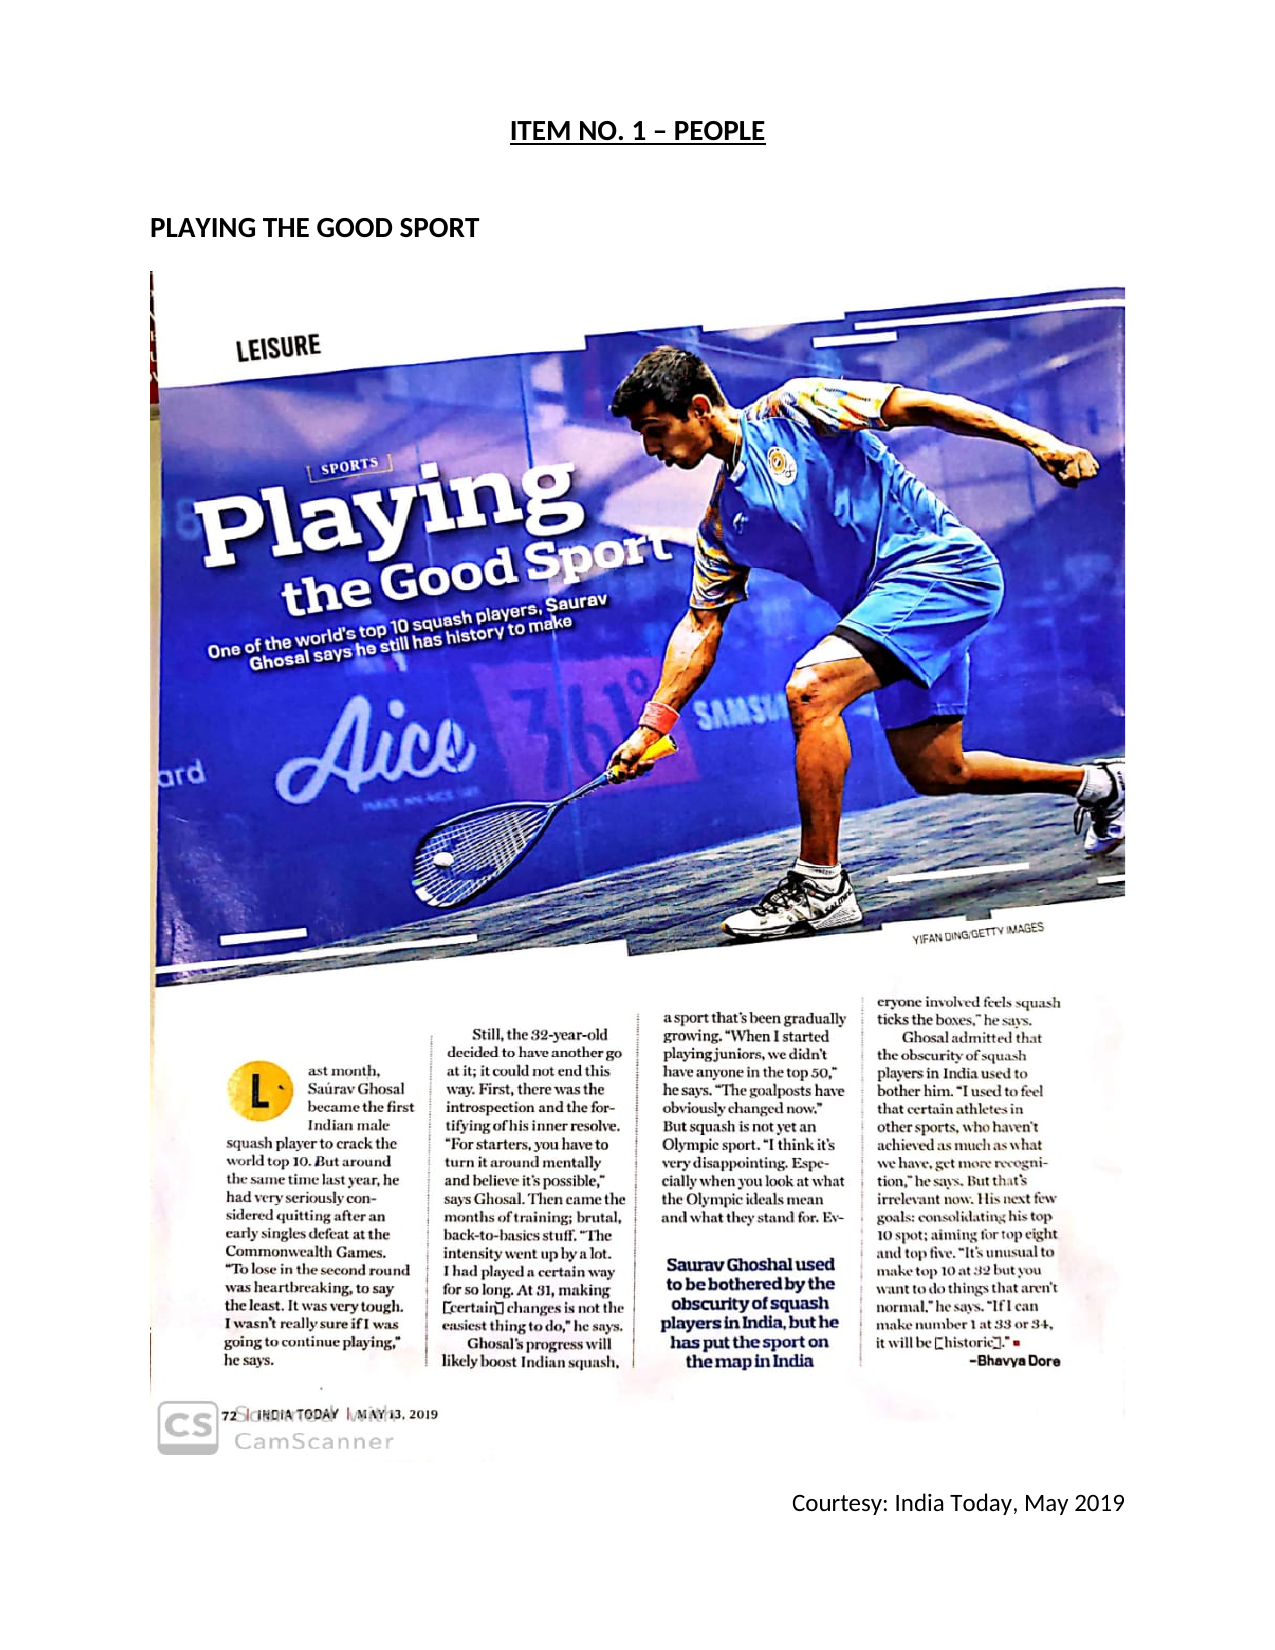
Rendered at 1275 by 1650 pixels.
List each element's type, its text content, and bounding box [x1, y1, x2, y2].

text ITEM NO. 1 – PEOPLE [150, 112, 1125, 148]
text Courtesy: India Today, May 2019 [150, 1487, 1125, 1517]
text PLAYING THE GOOD SPORT [150, 209, 1125, 245]
picture [150, 271, 1125, 1462]
